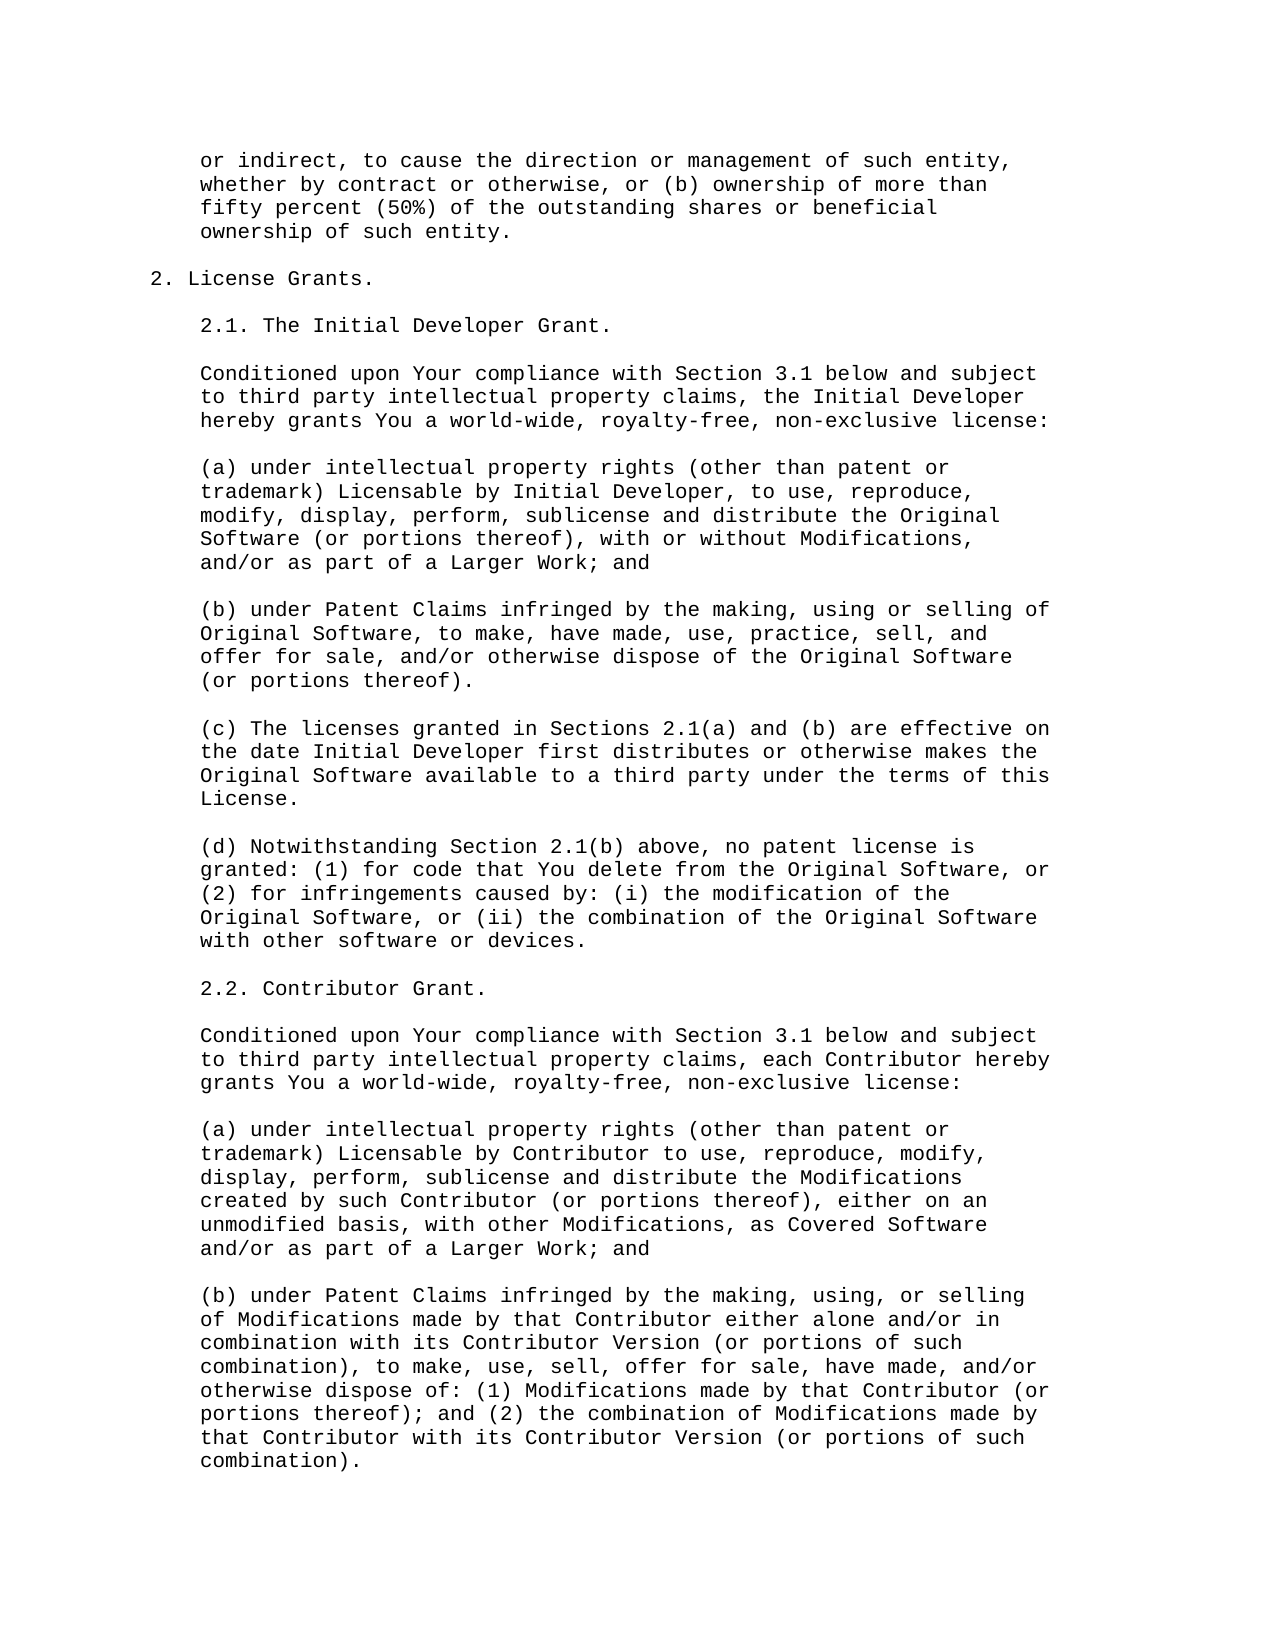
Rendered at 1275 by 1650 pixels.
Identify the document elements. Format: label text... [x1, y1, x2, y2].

text License. [150, 788, 1125, 812]
text ownership of such entity. [150, 221, 1125, 244]
text the date Initial Developer first distributes or otherwise makes the [150, 741, 1125, 765]
text trademark) Licensable by Contributor to use, reproduce, modify, [150, 1143, 1125, 1167]
text Conditioned upon Your compliance with Section 3.1 below and subject [150, 363, 1125, 386]
text Software (or portions thereof), with or without Modifications, [150, 528, 1125, 552]
text (2) for infringements caused by: (i) the modification of the [150, 883, 1125, 907]
text and/or as part of a Larger Work; and [150, 1238, 1125, 1261]
text and/or as part of a Larger Work; and [150, 552, 1125, 576]
text Original Software available to a third party under the terms of this [150, 765, 1125, 788]
text hereby grants You a world-wide, royalty-free, non-exclusive license: [150, 410, 1125, 434]
text combination with its Contributor Version (or portions of such [150, 1332, 1125, 1356]
text Original Software, or (ii) the combination of the Original Software [150, 907, 1125, 930]
text unmodified basis, with other Modifications, as Covered Software [150, 1214, 1125, 1238]
text offer for sale, and/or otherwise dispose of the Original Software [150, 647, 1125, 670]
text (a) under intellectual property rights (other than patent or [150, 1119, 1125, 1143]
text grants You a world-wide, royalty-free, non-exclusive license: [150, 1072, 1125, 1096]
text combination). [150, 1451, 1125, 1474]
text (c) The licenses granted in Sections 2.1(a) and (b) are effective on [150, 717, 1125, 741]
text 2.1. The Initial Developer Grant. [150, 316, 1125, 339]
text (b) under Patent Claims infringed by the making, using or selling of [150, 599, 1125, 623]
text whether by contract or otherwise, or (b) ownership of more than [150, 174, 1125, 197]
text modify, display, perform, sublicense and distribute the Original [150, 505, 1125, 528]
text 2.2. Contributor Grant. [150, 978, 1125, 1001]
text Original Software, to make, have made, use, practice, sell, and [150, 623, 1125, 647]
text (or portions thereof). [150, 670, 1125, 694]
text display, perform, sublicense and distribute the Modifications [150, 1167, 1125, 1190]
text with other software or devices. [150, 930, 1125, 954]
text fifty percent (50%) of the outstanding shares or beneficial [150, 197, 1125, 221]
text or indirect, to cause the direction or management of such entity, [150, 150, 1125, 174]
text 2. License Grants. [150, 268, 1125, 292]
text created by such Contributor (or portions thereof), either on an [150, 1190, 1125, 1214]
text otherwise dispose of: (1) Modifications made by that Contributor (or [150, 1379, 1125, 1403]
text (b) under Patent Claims infringed by the making, using, or selling [150, 1285, 1125, 1309]
text of Modifications made by that Contributor either alone and/or in [150, 1309, 1125, 1332]
text granted: (1) for code that You delete from the Original Software, or [150, 859, 1125, 883]
text to third party intellectual property claims, each Contributor hereby [150, 1048, 1125, 1072]
text portions thereof); and (2) the combination of Modifications made by [150, 1403, 1125, 1427]
text (a) under intellectual property rights (other than patent or [150, 457, 1125, 481]
text trademark) Licensable by Initial Developer, to use, reproduce, [150, 481, 1125, 505]
text (d) Notwithstanding Section 2.1(b) above, no patent license is [150, 836, 1125, 859]
text that Contributor with its Contributor Version (or portions of such [150, 1427, 1125, 1451]
text to third party intellectual property claims, the Initial Developer [150, 386, 1125, 410]
text combination), to make, use, sell, offer for sale, have made, and/or [150, 1356, 1125, 1379]
text Conditioned upon Your compliance with Section 3.1 below and subject [150, 1025, 1125, 1048]
